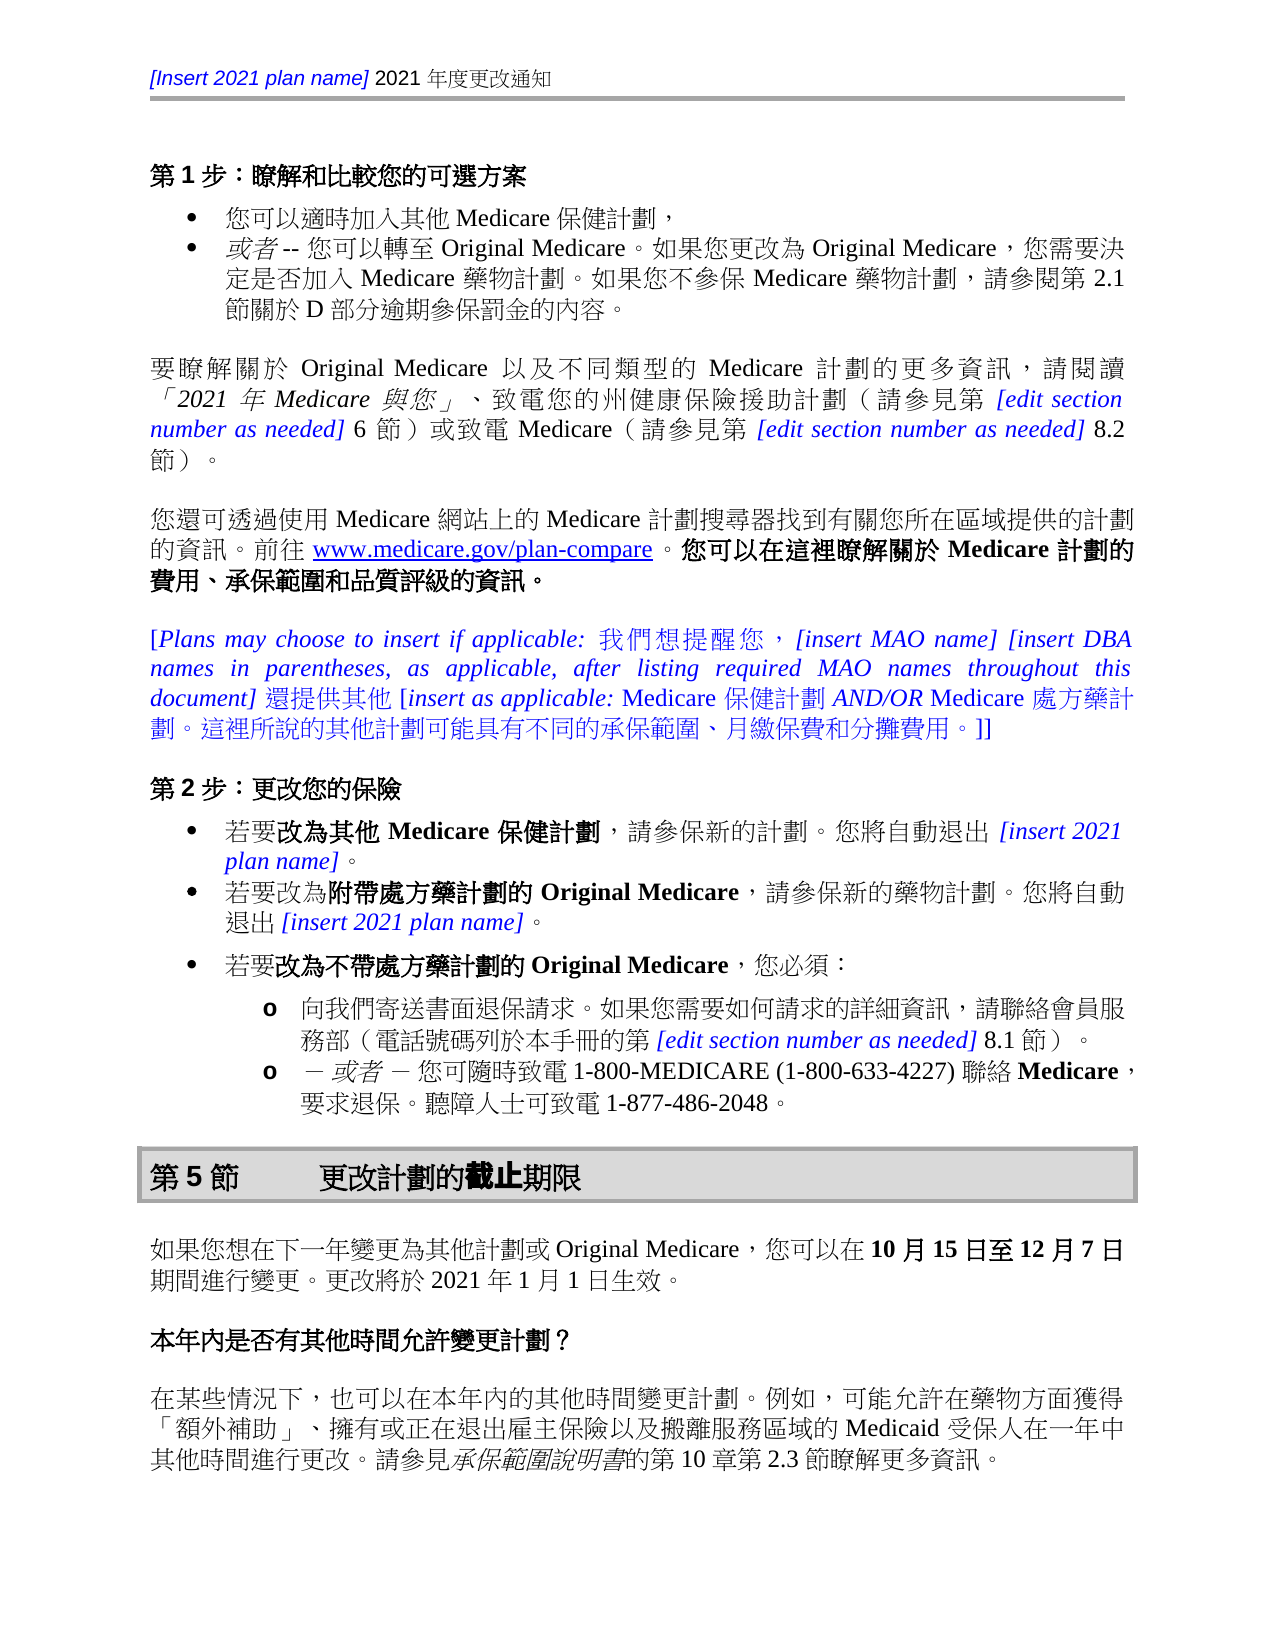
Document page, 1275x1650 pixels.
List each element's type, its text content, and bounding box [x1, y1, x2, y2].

text [Plans may choose to insert if applicable: 我們想提醒您，[insert MAO name] [insert DBA names in parentheses, as applicable, after listing required MAO names throughout this document] 還提供其他 [insert as applicable: Medicare 保健計劃 AND/OR Medicare 處方藥計劃。這裡所說的其他計劃可能具有不同的承保範圍、月繳保費和分攤費用。]] [150, 622, 1134, 742]
text 如果您想在下一年變更為其他計劃或 Original Medicare，您可以在 10 月 15 日至 12 月 7 日期間進行變更。更改將於 2021 年 1 月 1 日生效。 [150, 1245, 1125, 1306]
list 若要改為不帶處方藥計劃的 Original Medicare，您必須： [187, 948, 1125, 979]
list 您可以適時加入其他 Medicare 保健計劃， [187, 201, 1125, 231]
text 您還可透過使用 Medicare 網站上的 Medicare 計劃搜尋器找到有關您所在區域提供的計劃的資訊。前往 www.medicare.gov/plan-compare 。您可以在這裡瞭解關於 Medicare 計劃的費用、承保範圍和品質評級的資訊。 [150, 502, 1134, 593]
list 向我們寄送書面退保請求。如果您需要如何請求的詳細資訊，請聯絡會員服務部（電話號碼列於本手冊的第 [edit section number as needed] 8.1 節）。 [262, 991, 1125, 1054]
list 或者 -- 您可以轉至 Original Medicare。如果您更改為 Original Medicare，您需要決定是否加入 Medicare 藥物計劃。如果您不參保 Medicare 藥物計劃，請參閱第 2.1 節關於 D 部分逾期參保罰金的內容。 [187, 231, 1125, 323]
list 若要改為其他 Medicare 保健計劃，請參保新的計劃。您將自動退出 [insert 2021 plan name]。 [187, 814, 1125, 875]
list － 或者 － 您可隨時致電 1-800-MEDICARE (1-800-633-4227) 聯絡 Medicare，要求退保。聽障人士可致電 1-877-486-2048。 [262, 1067, 1144, 1130]
text 在某些情況下，也可以在本年內的其他時間變更計劃。例如，可能允許在藥物方面獲得「額外補助」、擁有或正在退出雇主保險以及搬離服務區域的 Medicaid 受保人在一年中其他時間進行更改。請參見承保範圍說明書的第 10 章第 2.3 節瞭解更多資訊。 [150, 1394, 1125, 1485]
subtitle 本年內是否有其他時間允許變更計劃？ [150, 1335, 1125, 1365]
text 要瞭解關於 Original Medicare 以及不同類型的 Medicare 計劃的更多資訊，請閱讀 「2021 年 Medicare 與您」、致電您的州健康保險援助計劃（請參見第 [edit section number as needed] 6 節）或致電 Medicare（請參見第 [edit section number as needed] 8.2 節）。 [150, 352, 1125, 473]
subtitle 第 2 步：更改您的保險 [150, 771, 1125, 802]
subtitle 第 1 步：瞭解和比較您的可選方案 [150, 158, 1125, 188]
subtitle 第 5 節 更改計劃的截止期限 [142, 1164, 1133, 1211]
list 若要改為附帶處方藥計劃的 Original Medicare，請參保新的藥物計劃。您將自動退出 [insert 2021 plan name]。 [187, 875, 1125, 936]
